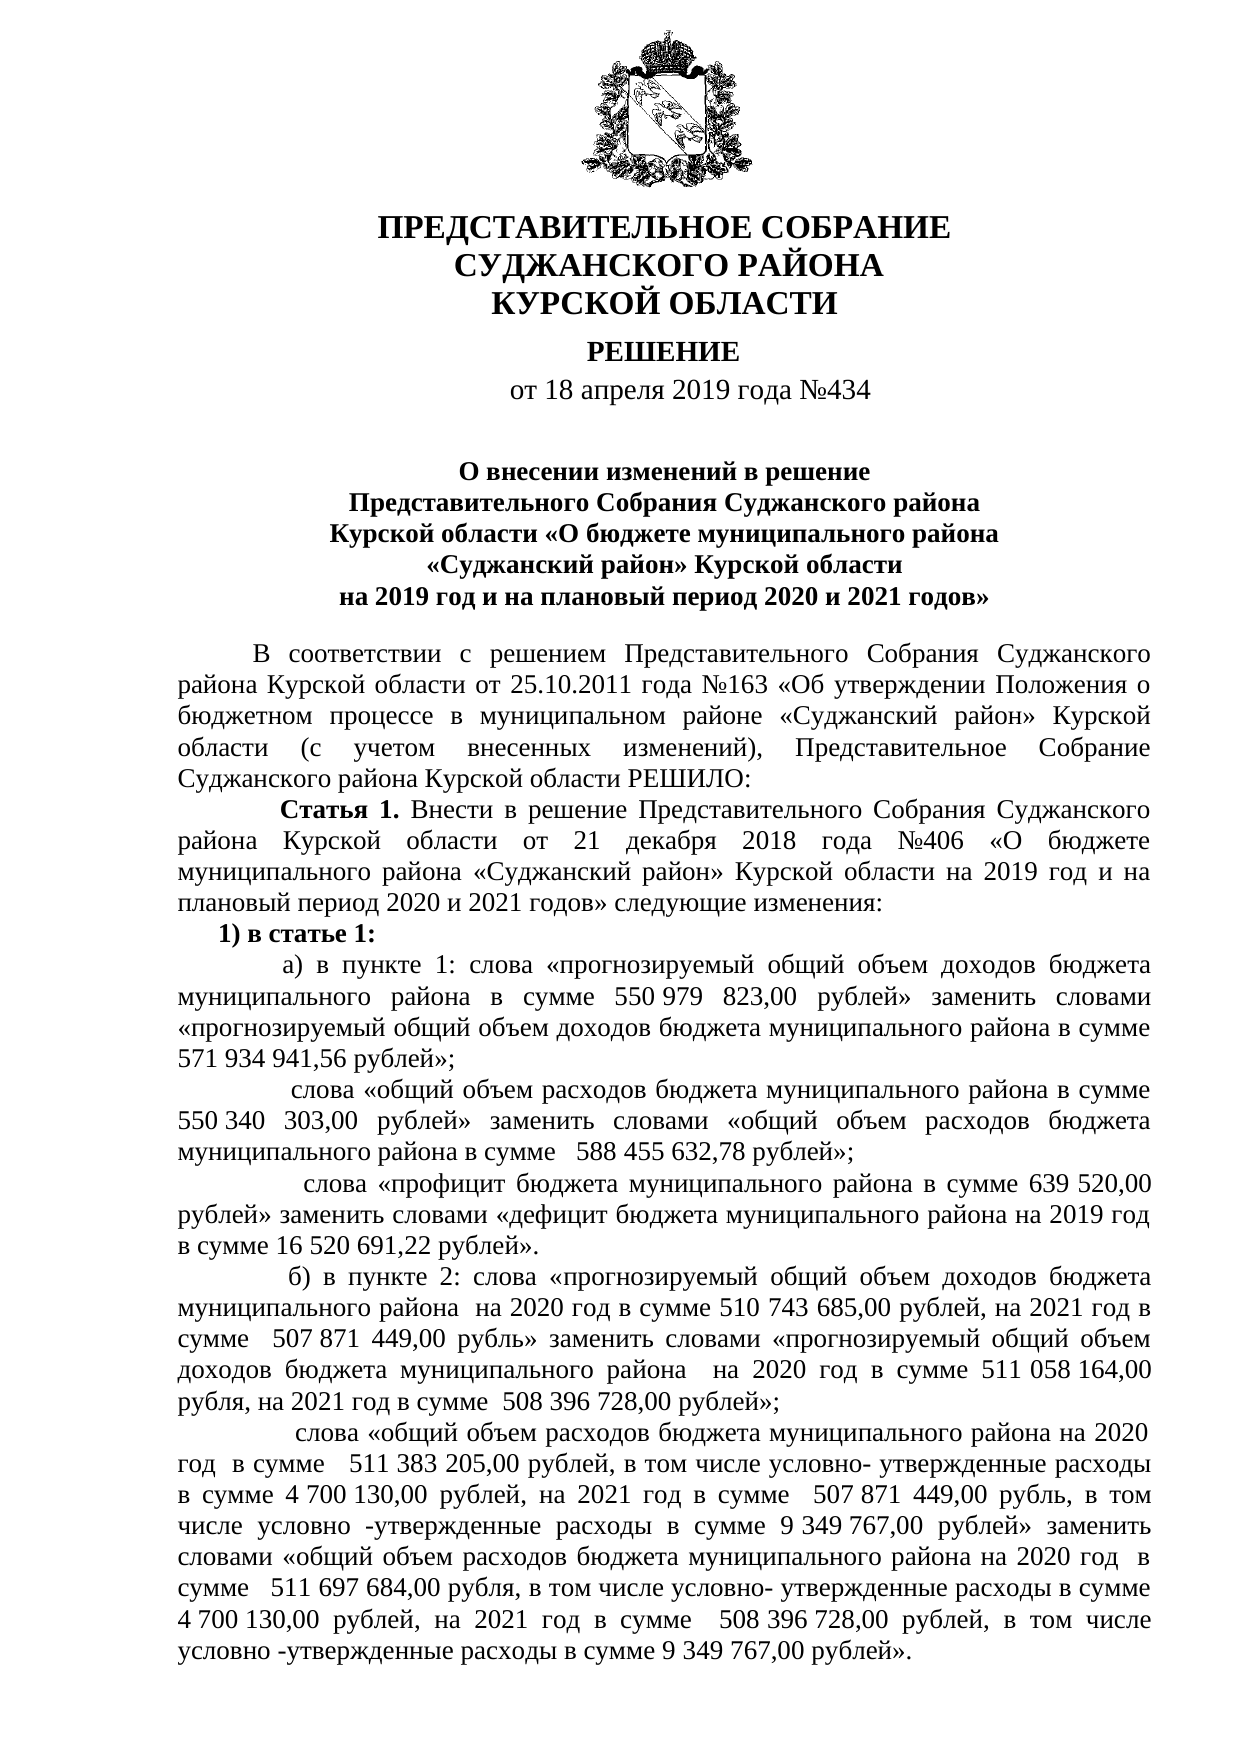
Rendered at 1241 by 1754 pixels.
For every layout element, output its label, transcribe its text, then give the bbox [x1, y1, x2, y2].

text а) в пункте 1: слова «прогнозируемый общий объем доходов бюджета муниципального района в сумме 550 979 823,00 рублей» заменить словами «прогнозируемый общий объем доходов бюджета муниципального района в сумме 571 934 941,56 рублей»; [177, 949, 1152, 1073]
text РЕШЕНИЕ [177, 334, 1149, 367]
text слова «общий объем расходов бюджета муниципального района на 2020 год в сумме 511 383 205,00 рублей, в том числе условно- утвержденные расходы в сумме 4 700 130,00 рублей, на 2021 год в сумме 507 871 449,00 рубль, в том числе условно -утвержденные расходы в сумме 9 349 767,00 рублей» заменить словами «общий объем расходов бюджета муниципального района на 2020 год в сумме 511 697 684,00 рубля, в том числе условно- утвержденные расходы в сумме 4 700 130,00 рублей, на 2021 год в сумме 508 396 728,00 рублей, в том числе условно -утвержденные расходы в сумме 9 349 767,00 рублей». [177, 1416, 1152, 1665]
text «Суджанский район» Курской области [177, 548, 1152, 580]
text Представительного Собрания Суджанского района [177, 486, 1152, 517]
text 1) в статье 1: [177, 917, 1152, 949]
text от 18 апреля 2019 года №434 [371, 372, 1152, 406]
text слова «профицит бюджета муниципального района в сумме 639 520,00 рублей» заменить словами «дефицит бюджета муниципального района на 2019 год в сумме 16 520 691,22 рублей». [177, 1167, 1152, 1260]
picture [576, 28, 757, 191]
text на 2019 год и на плановый период 2020 и 2021 годов» [177, 580, 1152, 611]
text О внесении изменений в решение [177, 455, 1152, 486]
subtitle Курской областИ [177, 283, 1152, 322]
text слова «общий объем расходов бюджета муниципального района в сумме 550 340 303,00 рублей» заменить словами «общий объем расходов бюджета муниципального района в сумме 588 455 632,78 рублей»; [177, 1073, 1152, 1167]
text Статья 1. Внести в решение Представительного Собрания Суджанского района Курской области от 21 декабря 2018 года №406 «О бюджете муниципального района «Суджанский район» Курской области на 2019 год и на плановый период 2020 и 2021 годов» следующие изменения: [177, 793, 1152, 917]
subtitle ПРЕДСТАВИТЕЛЬНОЕ СОБРАНИЕ [177, 207, 1152, 245]
subtitle Суджанского района [177, 245, 1152, 283]
text Курской области «О бюджете муниципального района [177, 517, 1152, 548]
text б) в пункте 2: слова «прогнозируемый общий объем доходов бюджета муниципального района на 2020 год в сумме 510 743 685,00 рублей, на 2021 год в сумме 507 871 449,00 рубль» заменить словами «прогнозируемый общий объем доходов бюджета муниципального района на 2020 год в сумме 511 058 164,00 рубля, на 2021 год в сумме 508 396 728,00 рублей»; [177, 1260, 1152, 1416]
text В соответствии с решением Представительного Собрания Суджанского района Курской области от 25.10.2011 года №163 «Об утверждении Положения о бюджетном процессе в муниципальном районе «Суджанский район» Курской области (с учетом внесенных изменений), Представительное Собрание Суджанского района Курской области РЕШИЛО: [177, 637, 1152, 793]
